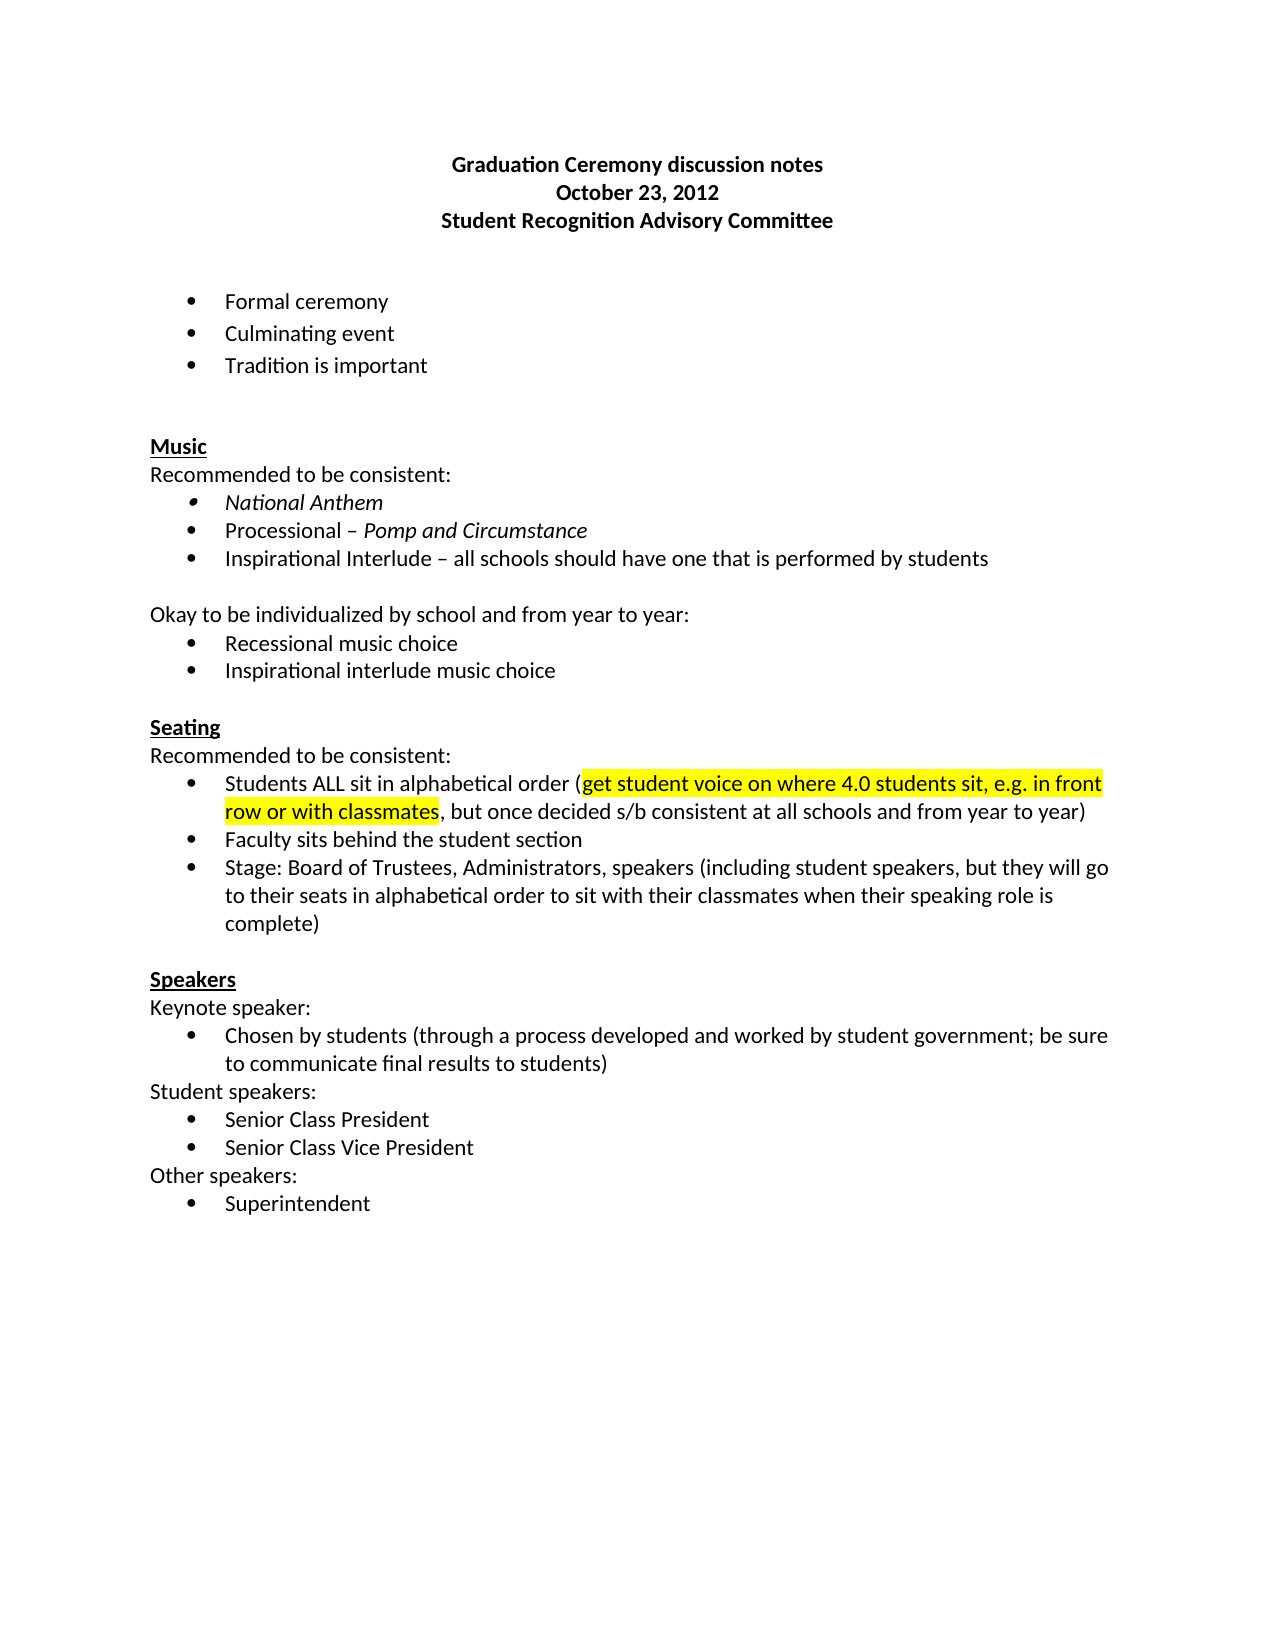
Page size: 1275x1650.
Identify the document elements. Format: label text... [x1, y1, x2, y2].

text Student speakers: [150, 1077, 1125, 1105]
text Seating [150, 713, 1125, 741]
text Music [150, 432, 1125, 461]
list Inspirational Interlude – all schools should have one that is performed by students [187, 544, 1125, 573]
list Stage: Board of Trustees, Administrators, speakers (including student speakers, but they will go to their seats in alphabetical order to sit with their classmates when their speaking role is complete) [187, 853, 1125, 937]
text Keynote speaker: [150, 993, 1125, 1021]
list Senior Class Vice President [187, 1133, 1125, 1161]
list Senior Class President [187, 1105, 1125, 1133]
text Okay to be individualized by school and from year to year: [150, 601, 1125, 629]
text Graduation Ceremony discussion notes [150, 150, 1125, 178]
list Culminating event [187, 319, 1125, 347]
list Students ALL sit in alphabetical order (get student voice on where 4.0 students sit, e.g. in front row or with classmates, but once decided s/b consistent at all schools and from year to year) [187, 769, 1125, 825]
list Recessional music choice [187, 629, 1125, 657]
list Chosen by students (through a process developed and worked by student government; be sure to communicate final results to students) [187, 1021, 1125, 1077]
list Tradition is important [187, 351, 1125, 379]
list Faculty sits behind the student section [187, 825, 1125, 853]
list Formal ceremony [187, 287, 1125, 315]
text Recommended to be consistent: [150, 461, 1125, 488]
list Inspirational interlude music choice [187, 657, 1125, 685]
text Student Recognition Advisory Committee [150, 206, 1125, 234]
list Superintendent [187, 1189, 1125, 1217]
text October 23, 2012 [150, 178, 1125, 206]
list Processional – Pomp and Circumstance [187, 517, 1125, 544]
list National Anthem [187, 488, 1125, 517]
text Other speakers: [150, 1161, 1125, 1189]
text Speakers [150, 965, 1125, 993]
text Recommended to be consistent: [150, 741, 1125, 769]
